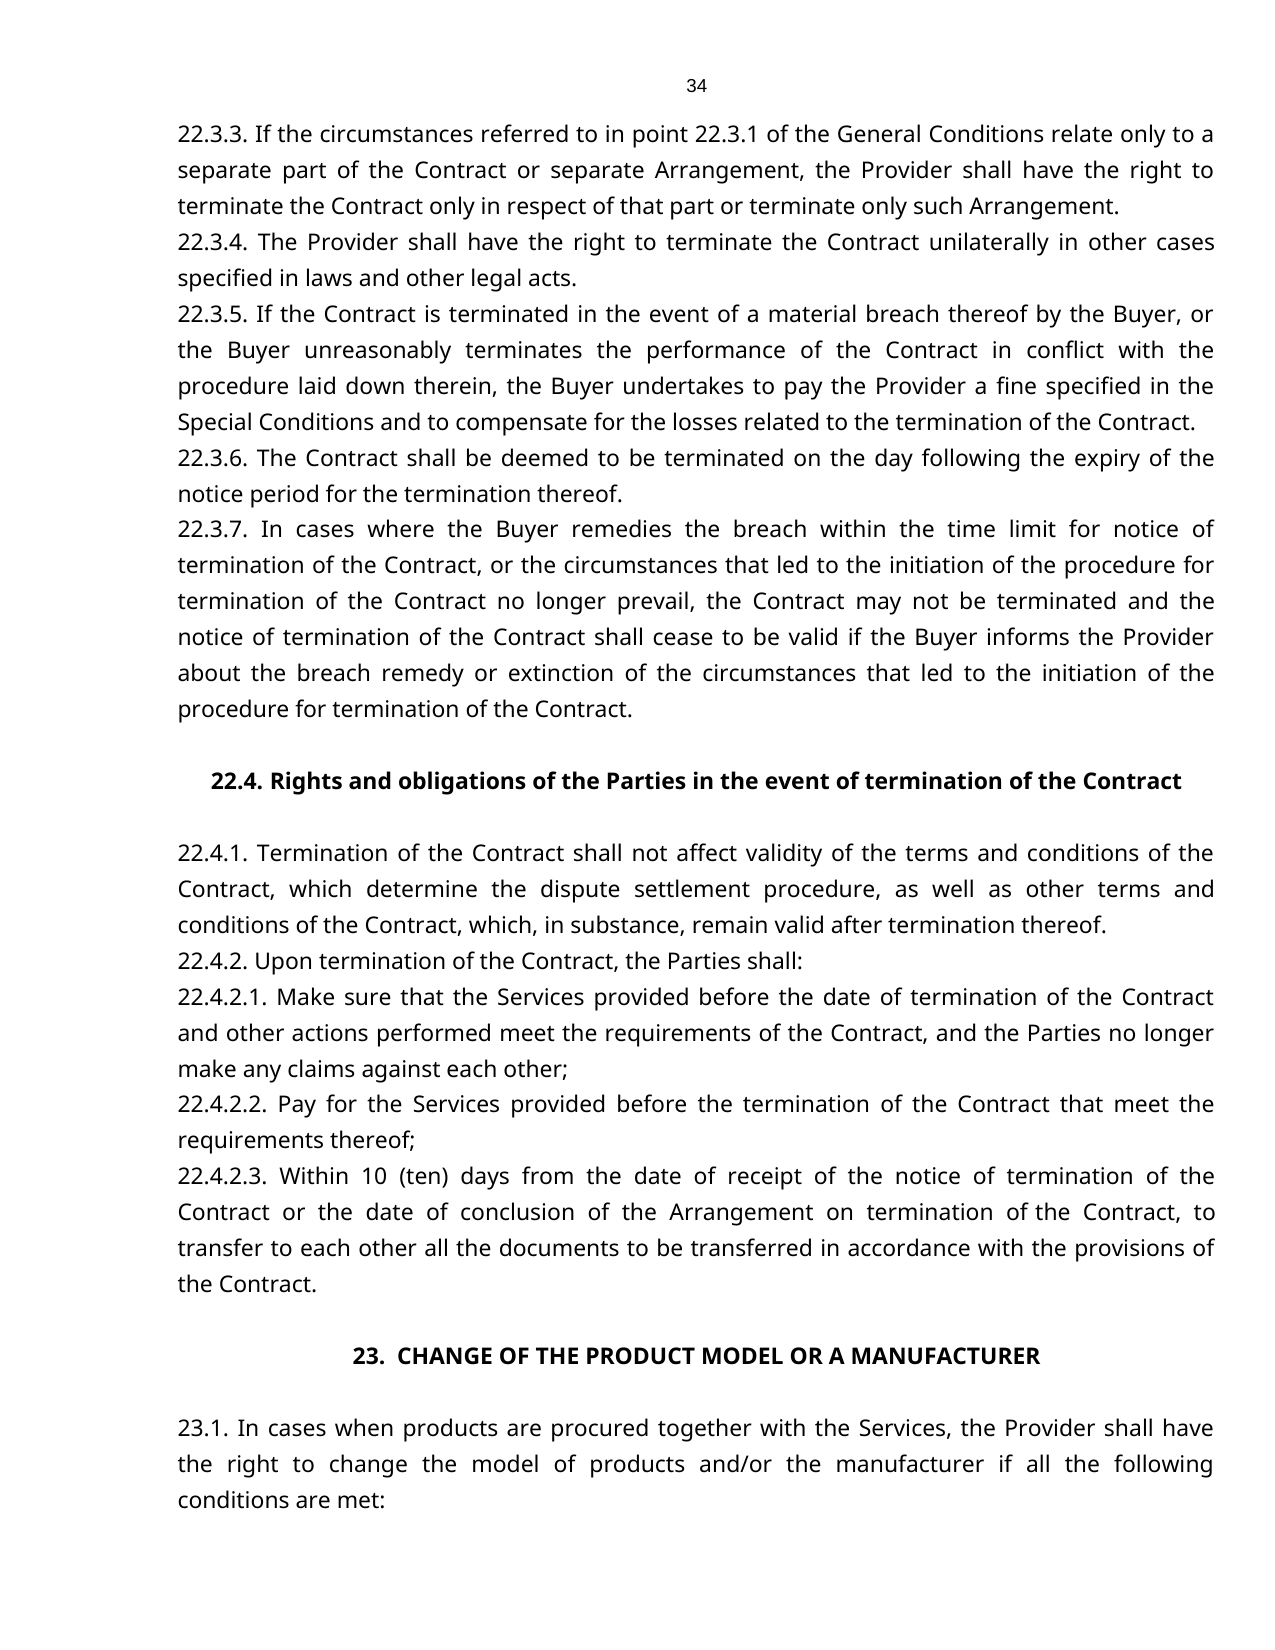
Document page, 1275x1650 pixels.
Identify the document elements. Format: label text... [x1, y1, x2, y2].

text 22.4.2.1. Make sure that the Services provided before the date of termination of the Contract and other actions performed meet the requirements of the Contract, and the Parties no longer make any claims against each other; [177, 981, 1216, 1084]
text 22.3.4. The Provider shall have the right to terminate the Contract unilaterally in other cases specified in laws and other legal acts. [177, 226, 1216, 293]
text 22.3.3. If the circumstances referred to in point 22.3.1 of the General Conditions relate only to a separate part of the Contract or separate Arrangement, the Provider shall have the right to terminate the Contract only in respect of that part or terminate only such Arrangement. [177, 118, 1216, 221]
text 23.1. In cases when products are procured together with the Services, the Provider shall have the right to change the model of products and/or the manufacturer if all the following conditions are met: [177, 1412, 1216, 1515]
text 22.4.2.2. Pay for the Services provided before the termination of the Contract that meet the requirements thereof; [177, 1088, 1216, 1156]
text 22.3.6. The Contract shall be deemed to be terminated on the day following the expiry of the notice period for the termination thereof. [177, 442, 1216, 509]
text 22.4.2. Upon termination of the Contract, the Parties shall: [177, 945, 1216, 976]
text 22.4.2.3. Within 10 (ten) days from the date of receipt of the notice of termination of the Contract or the date of conclusion of the Arrangement on termination of the Contract, to transfer to each other all the documents to be transferred in accordance with the provisions of the Contract. [177, 1160, 1216, 1299]
text 23. CHANGE OF THE PRODUCT MODEL OR A MANUFACTURER [177, 1340, 1216, 1371]
text 22.3.7. In cases where the Buyer remedies the breach within the time limit for notice of termination of the Contract, or the circumstances that led to the initiation of the procedure for termination of the Contract no longer prevail, the Contract may not be terminated and the notice of termination of the Contract shall cease to be valid if the Buyer informs the Provider about the breach remedy or extinction of the circumstances that led to the initiation of the procedure for termination of the Contract. [177, 513, 1216, 724]
text 22.3.5. If the Contract is terminated in the event of a material breach thereof by the Buyer, or the Buyer unreasonably terminates the performance of the Contract in conflict with the procedure laid down therein, the Buyer undertakes to pay the Provider a fine specified in the Special Conditions and to compensate for the losses related to the termination of the Contract. [177, 298, 1216, 437]
text 22.4.1. Termination of the Contract shall not affect validity of the terms and conditions of the Contract, which determine the dispute settlement procedure, as well as other terms and conditions of the Contract, which, in substance, remain valid after termination thereof. [177, 837, 1216, 940]
text 22.4. Rights and obligations of the Parties in the event of termination of the Contract [177, 765, 1216, 796]
